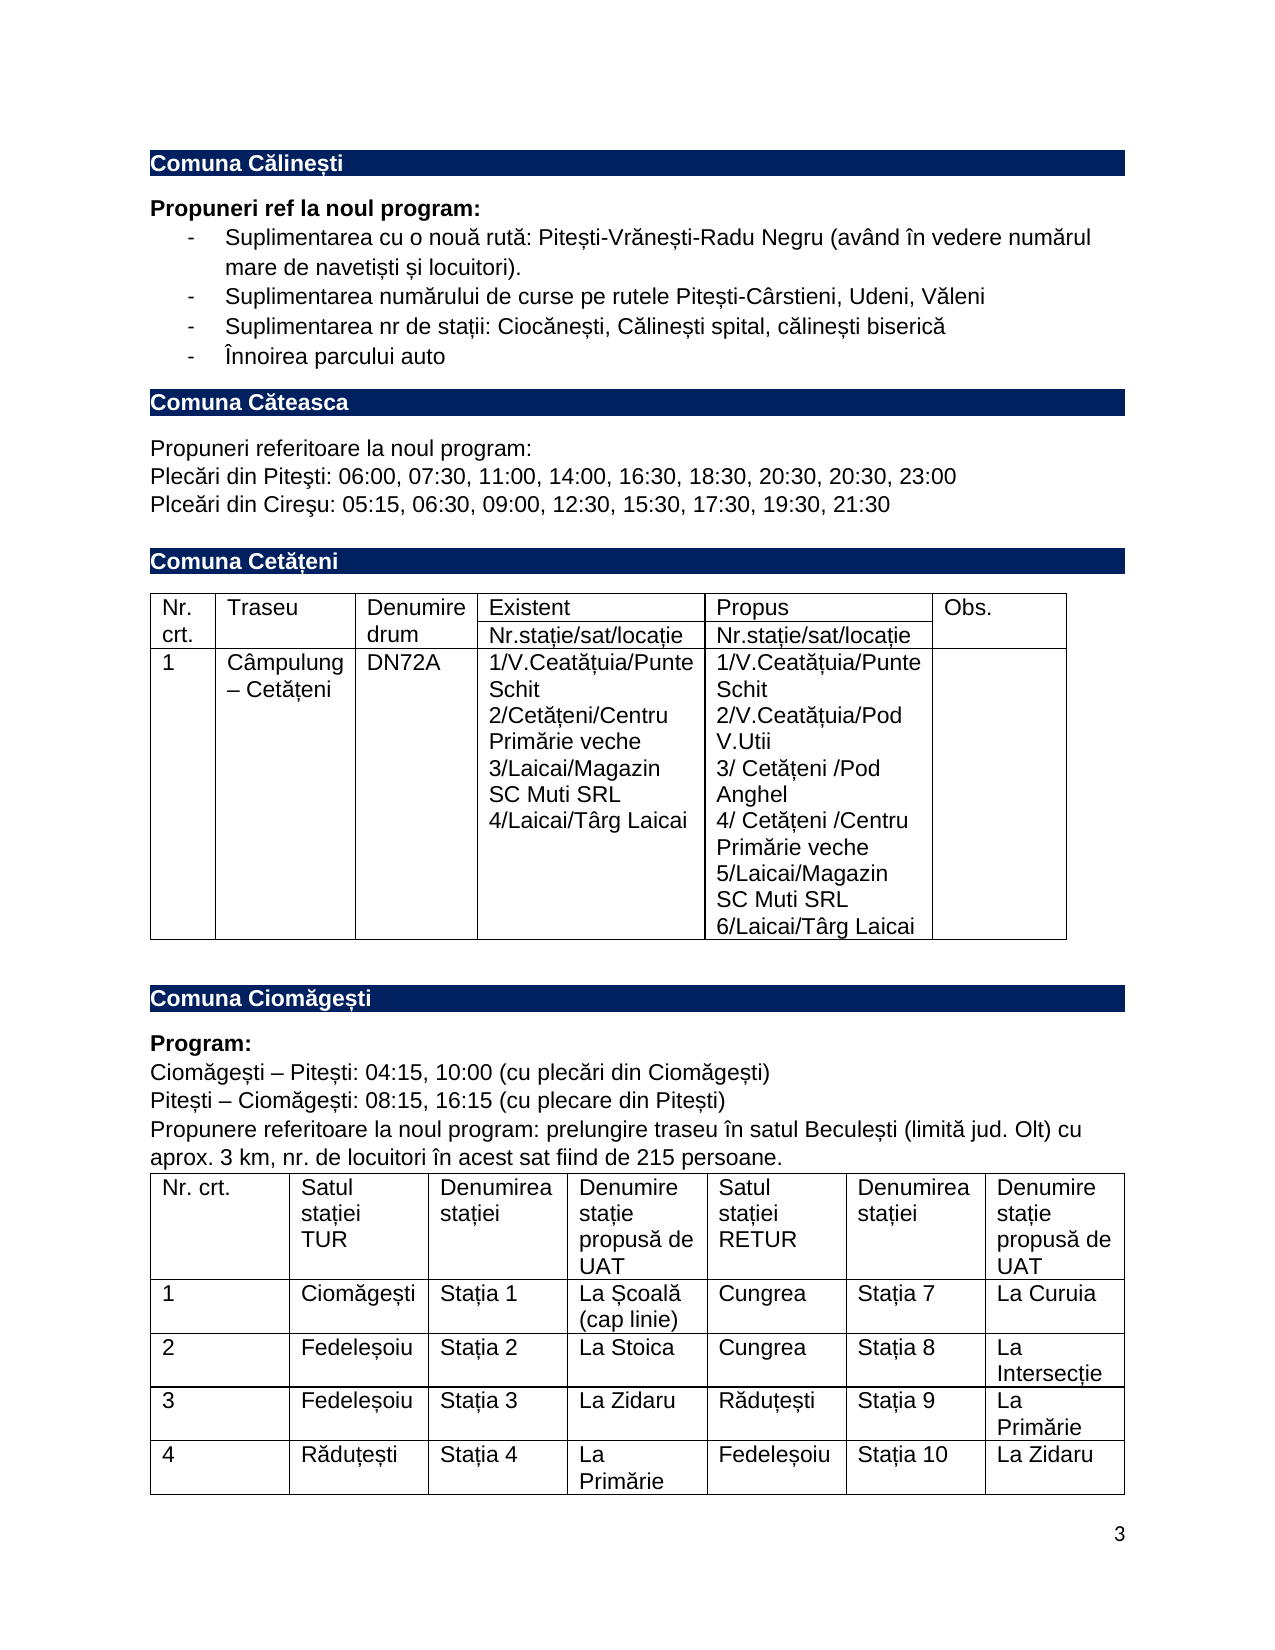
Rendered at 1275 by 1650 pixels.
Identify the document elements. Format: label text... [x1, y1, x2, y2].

table_cell Stația 2 [429, 1334, 567, 1386]
table_cell Stația 8 [847, 1334, 985, 1386]
list Suplimentarea numărului de curse pe rutele Pitești-Cârstieni, Udeni, Văleni [187, 282, 1125, 310]
table_cell 2 [151, 1334, 289, 1386]
table_cell Nr.stație/sat/locație [706, 622, 932, 648]
table_cell Fedeleșoiu [290, 1388, 428, 1440]
table_cell 1 [151, 649, 215, 939]
table_header Obs. [933, 594, 1066, 648]
table_cell DN72A [356, 649, 477, 939]
table_header Nr. crt. [151, 594, 215, 648]
text Comuna Călinești [150, 150, 1125, 176]
table_header Propus [706, 594, 932, 621]
table_header Denumire drum [356, 594, 477, 648]
table_header Denumirea stației [847, 1174, 985, 1279]
table_cell Stația 7 [847, 1280, 985, 1333]
table_cell Stația 10 [847, 1441, 985, 1494]
table_cell La Curuia [986, 1280, 1124, 1333]
table_cell Stația 4 [429, 1441, 567, 1494]
list Suplimentarea cu o nouă rută: Pitești-Vrănești-Radu Negru (având în vedere numărul mare de navetiști și locuitori). [187, 223, 1125, 280]
table_cell Nr.stație/sat/locație [478, 622, 704, 648]
text Plceări din Cireşu: 05:15, 06:30, 09:00, 12:30, 15:30, 17:30, 19:30, 21:30 [150, 491, 1125, 518]
table_cell 1 [151, 1280, 289, 1333]
text Program: [150, 1030, 1125, 1057]
table_header Traseu [216, 594, 355, 648]
table_header Denumirea stației [429, 1174, 567, 1279]
table_cell Răduțești [290, 1441, 428, 1494]
table_cell La Intersecție [986, 1334, 1124, 1386]
table_header Denumire stație propusă de UAT [986, 1174, 1124, 1279]
table_cell Stația 3 [429, 1388, 567, 1440]
text Propuneri referitoare la noul program: [150, 434, 1125, 461]
table_cell Stația 9 [847, 1388, 985, 1440]
text Pitești – Ciomăgești: 08:15, 16:15 (cu plecare din Pitești) [150, 1087, 1125, 1113]
table_cell Ciomăgești [290, 1280, 428, 1333]
list Înnoirea parcului auto [187, 342, 1125, 371]
list Suplimentarea nr de stații: Ciocănești, Călinești spital, călinești biserică [187, 312, 1125, 340]
table_cell Cungrea [708, 1280, 846, 1333]
table_header Nr. crt. [151, 1174, 289, 1279]
text Plecări din Piteşti: 06:00, 07:30, 11:00, 14:00, 16:30, 18:30, 20:30, 20:30, 23:00 [150, 463, 1125, 489]
table_cell La Școală (cap linie) [568, 1280, 707, 1333]
table_cell 1/V.Ceatățuia/Punte Schit 2/V.Ceatățuia/Pod V.Utii 3/ Cetățeni /Pod Anghel 4/ Cetățeni /Centru Primărie veche 5/Laicai/Magazin SC Muti SRL 6/Laicai/Târg Laicai [706, 649, 932, 939]
table_cell Stația 1 [429, 1280, 567, 1333]
table_cell La Zidaru [568, 1388, 707, 1440]
table_cell Câmpulung – Cetățeni [216, 649, 355, 939]
table_cell La Stoica [568, 1334, 707, 1386]
table_cell 4 [151, 1441, 289, 1494]
text Comuna Căteasca [150, 389, 1125, 416]
table_cell 3 [151, 1388, 289, 1440]
table_cell La Zidaru [986, 1441, 1124, 1494]
table_cell La Primărie [568, 1441, 707, 1494]
table_header Existent [478, 594, 704, 621]
table_cell 1/V.Ceatățuia/Punte Schit 2/Cetățeni/Centru Primărie veche 3/Laicai/Magazin SC Muti SRL 4/Laicai/Târg Laicai [478, 649, 704, 939]
text Propunere referitoare la noul program: prelungire traseu în satul Beculești (limită jud. Olt) cu aprox. 3 km, nr. de locuitori în acest sat fiind de 215 persoane. [150, 1116, 1125, 1170]
text Comuna Ciomăgești [150, 985, 1125, 1012]
table_cell La Primărie [986, 1388, 1124, 1440]
table_cell Cungrea [708, 1334, 846, 1386]
text Ciomăgești – Pitești: 04:15, 10:00 (cu plecări din Ciomăgești) [150, 1059, 1125, 1085]
table_header Denumire stație propusă de UAT [568, 1174, 707, 1279]
table_header Satul stației TUR [290, 1174, 428, 1279]
table_cell Răduțești [708, 1388, 846, 1440]
text Comuna Cetățeni [150, 548, 1125, 574]
table_cell [933, 649, 1066, 939]
text Propuneri ref la noul program: [150, 195, 1125, 221]
table_header Satul stației RETUR [708, 1174, 846, 1279]
table_cell Fedeleșoiu [708, 1441, 846, 1494]
table_cell Fedeleșoiu [290, 1334, 428, 1386]
